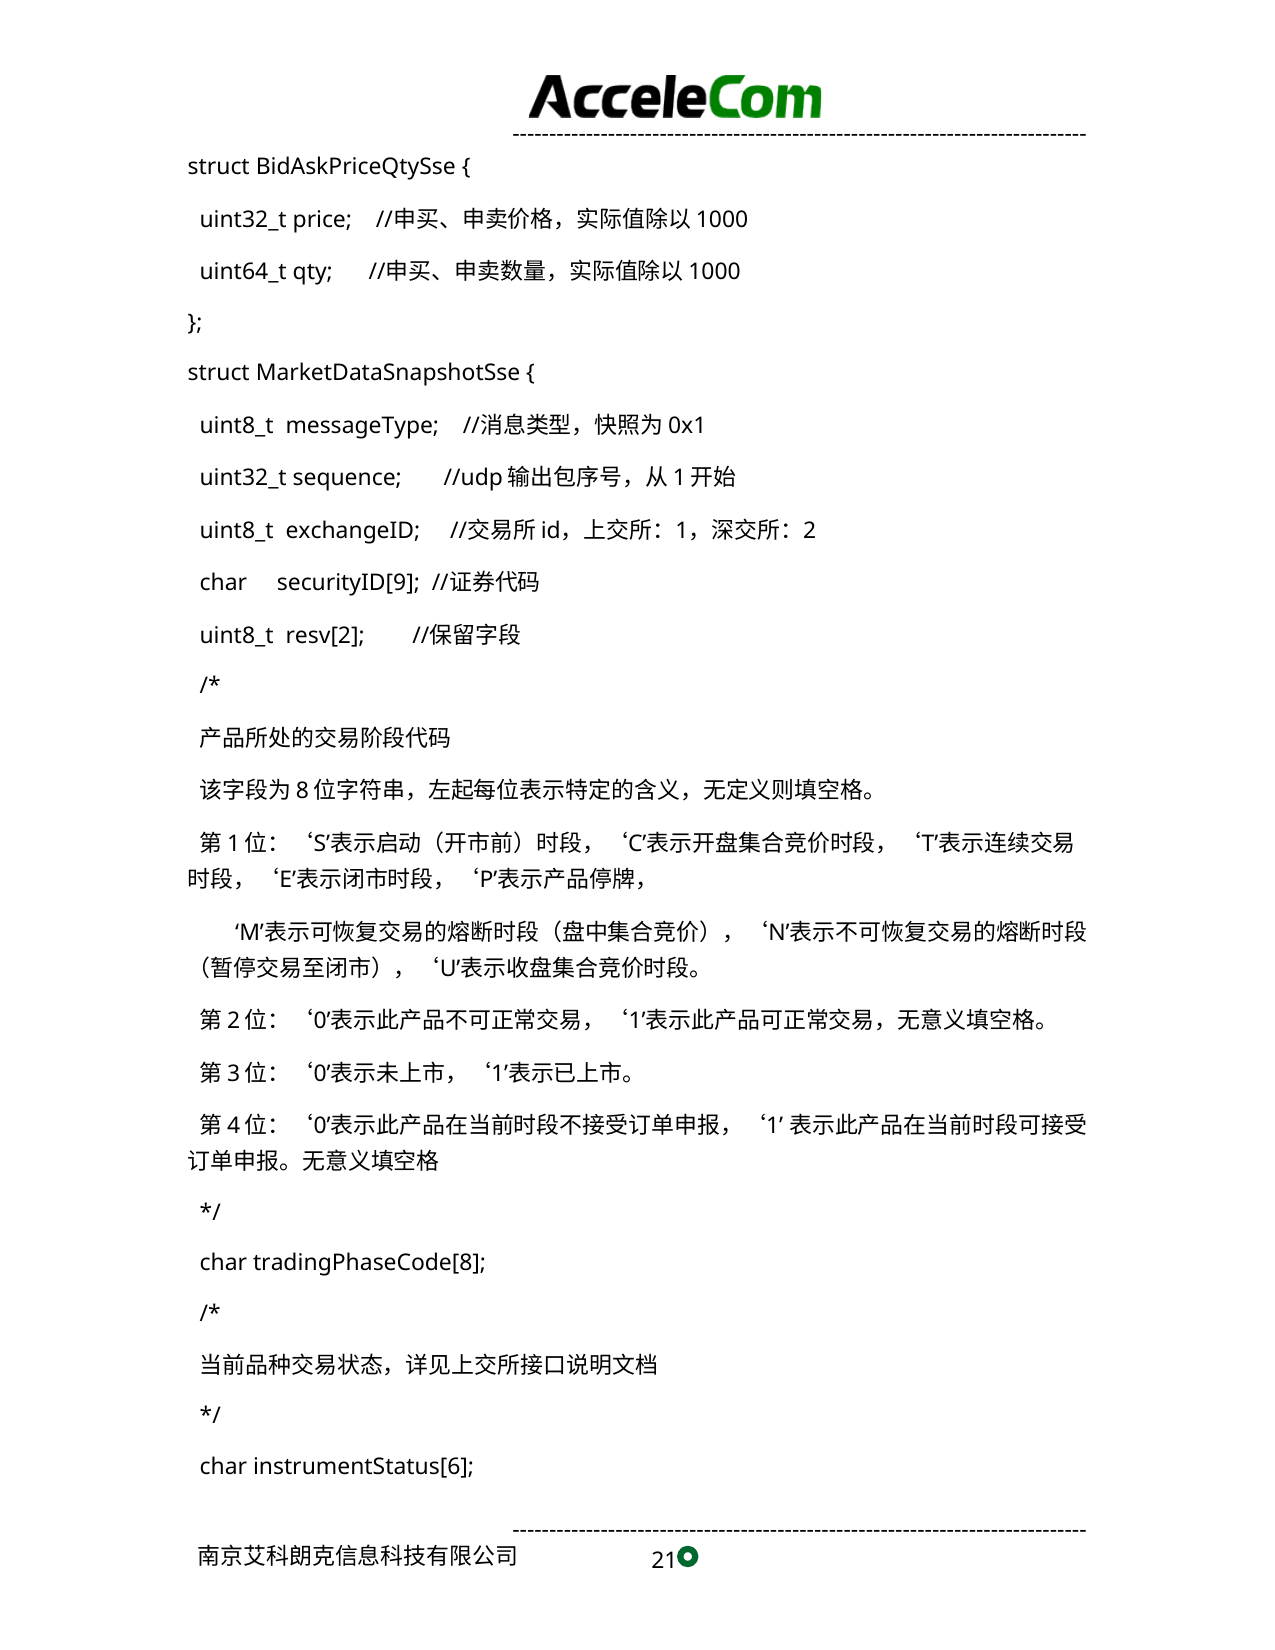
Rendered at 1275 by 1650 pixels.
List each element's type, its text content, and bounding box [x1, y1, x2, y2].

text uint8_t messageType; //消息类型，快照为0x1 [187, 406, 1087, 440]
text 第3位：‘0’表示未上市，‘1’表示已上市。 [187, 1055, 1087, 1088]
text 第1位：‘S’表示启动（开市前）时段，‘C’表示开盘集合竞价时段，‘T’表示连续交易时段，‘E’表示闭市时段，‘P’表示产品停牌， [187, 825, 1087, 894]
text /* [187, 669, 1087, 701]
text 该字段为8位字符串，左起每位表示特定的含义，无定义则填空格。 [187, 772, 1087, 806]
text */ [187, 1196, 1087, 1227]
text uint8_t resv[2]; //保留字段 [187, 617, 1087, 650]
text /* [187, 1297, 1087, 1328]
text 产品所处的交易阶段代码 [187, 720, 1087, 753]
text uint64_t qty; //申买、申卖数量，实际值除以1000 [187, 253, 1087, 286]
text uint8_t exchangeID; //交易所id，上交所：1，深交所：2 [187, 512, 1087, 545]
text char securityID[9]; //证券代码 [187, 564, 1087, 598]
text 当前品种交易状态，详见上交所接口说明文档 [187, 1347, 1087, 1380]
text char tradingPhaseCode[8]; [187, 1246, 1087, 1277]
text }; [187, 306, 1087, 337]
text uint32_t price; //申买、申卖价格，实际值除以1000 [187, 200, 1087, 234]
text ‘M’表示可恢复交易的熔断时段（盘中集合竞价），‘N’表示不可恢复交易的熔断时段（暂停交易至闭市），‘U’表示收盘集合竞价时段。 [187, 913, 1087, 983]
text uint32_t sequence; //udp输出包序号，从1开始 [187, 459, 1087, 492]
text char instrumentStatus[6]; [187, 1450, 1087, 1481]
text struct MarketDataSnapshotSse { [187, 356, 1087, 387]
text */ [187, 1399, 1087, 1431]
text 第4位：‘0’表示此产品在当前时段不接受订单申报，‘1’ 表示此产品在当前时段可接受订单申报。无意义填空格 [187, 1107, 1087, 1176]
picture [528, 75, 822, 118]
text 第2位：‘0’表示此产品不可正常交易，‘1’表示此产品可正常交易，无意义填空格。 [187, 1002, 1087, 1035]
text struct BidAskPriceQtySse { [187, 150, 1087, 181]
